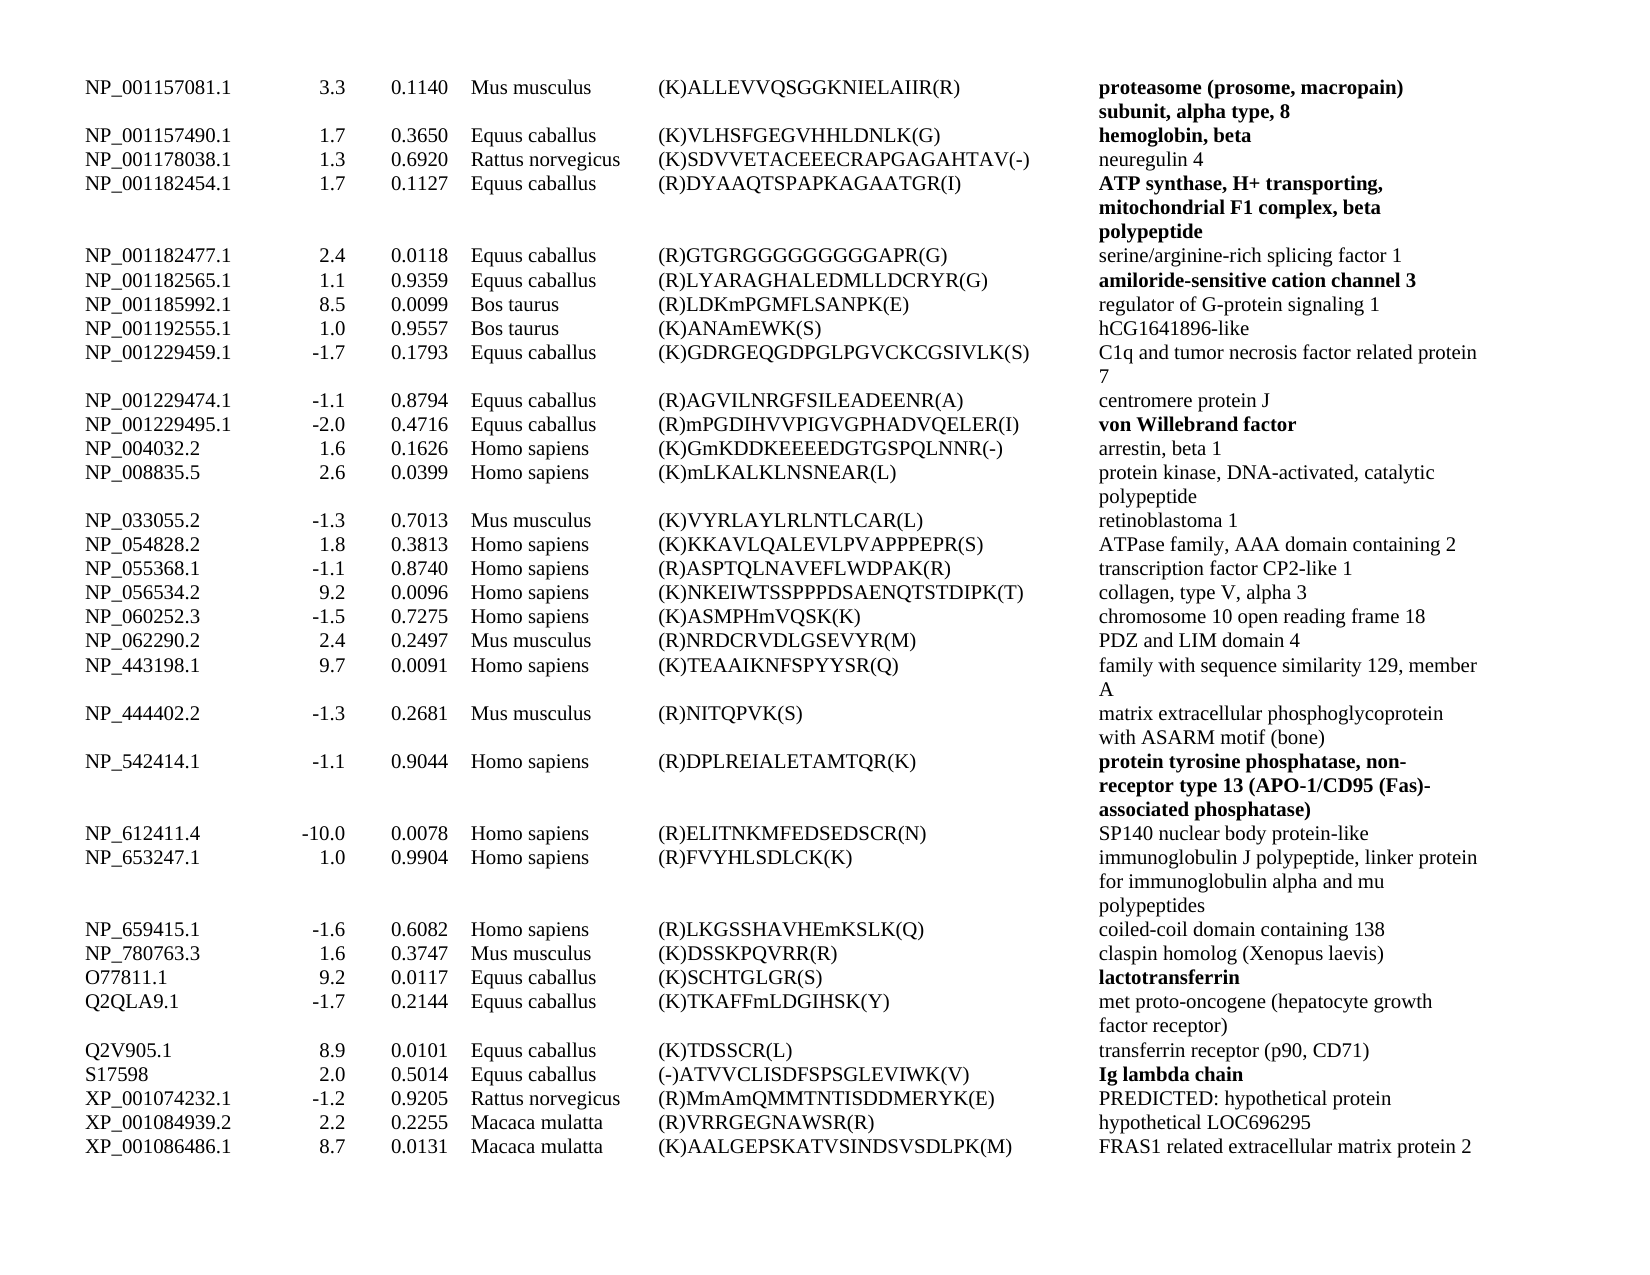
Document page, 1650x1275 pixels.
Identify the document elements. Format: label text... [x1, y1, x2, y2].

table_cell (R)NITQPVK(S) [647, 701, 1087, 749]
table_cell 0.9359 [356, 267, 459, 292]
table_cell Homo sapiens [459, 436, 647, 460]
table_cell von Willebrand factor [1088, 412, 1491, 436]
table_cell NP_542414.1 [74, 749, 262, 821]
table_cell NP_001185992.1 [74, 292, 262, 316]
table_cell serine/arginine-rich splicing factor 1 [1088, 244, 1491, 267]
table_cell 0.1127 [356, 171, 459, 243]
table_cell proteasome (prosome, macropain) subunit, alpha type, 8 [1088, 75, 1491, 123]
table_cell (R)LYARAGHALEDMLLDCRYR(G) [647, 267, 1087, 292]
table_cell Homo sapiens [459, 821, 647, 845]
table_cell transferrin receptor (p90, CD71) [1088, 1038, 1491, 1062]
table_cell PREDICTED: hypothetical protein [1088, 1086, 1491, 1110]
table_cell immunoglobulin J polypeptide, linker protein for immunoglobulin alpha and mu polypeptides [1088, 845, 1491, 917]
table_cell 0.3813 [356, 532, 459, 556]
table_cell -1.6 [263, 917, 356, 941]
table_cell 8.5 [263, 292, 356, 316]
table_cell 8.7 [263, 1134, 356, 1158]
table_cell 9.2 [263, 580, 356, 604]
table_cell XP_001084939.2 [74, 1110, 262, 1134]
table_cell family with sequence similarity 129, member A [1088, 652, 1491, 701]
table_cell 2.2 [263, 1110, 356, 1134]
table_cell coiled-coil domain containing 138 [1088, 917, 1491, 941]
table_cell NP_001182477.1 [74, 244, 262, 267]
table_cell transcription factor CP2-like 1 [1088, 556, 1491, 580]
table_cell (K)DSSKPQVRR(R) [647, 941, 1087, 965]
table_cell NP_001229474.1 [74, 388, 262, 412]
table_cell amiloride-sensitive cation channel 3 [1088, 267, 1491, 292]
table_cell regulator of G-protein signaling 1 [1088, 292, 1491, 316]
table_cell (R)NRDCRVDLGSEVYR(M) [647, 629, 1087, 652]
table_cell SP140 nuclear body protein-like [1088, 821, 1491, 845]
table_cell NP_001192555.1 [74, 316, 262, 340]
table_cell 0.1793 [356, 340, 459, 388]
table_cell Ig lambda chain [1088, 1062, 1491, 1086]
table_cell Mus musculus [459, 701, 647, 749]
table_cell NP_653247.1 [74, 845, 262, 917]
table_cell Equus caballus [459, 1038, 647, 1062]
table_cell -1.2 [263, 1086, 356, 1110]
table_cell 0.0091 [356, 652, 459, 701]
table_cell NP_001229495.1 [74, 412, 262, 436]
table_cell ATPase family, AAA domain containing 2 [1088, 532, 1491, 556]
table_cell NP_062290.2 [74, 629, 262, 652]
table_cell 1.3 [263, 147, 356, 171]
table_cell 0.6920 [356, 147, 459, 171]
table_cell 0.3650 [356, 123, 459, 147]
table_cell 0.9557 [356, 316, 459, 340]
table_cell (R)LKGSSHAVHEmKSLK(Q) [647, 917, 1087, 941]
table_cell 1.0 [263, 316, 356, 340]
table_cell 1.7 [263, 171, 356, 243]
table_cell Equus caballus [459, 412, 647, 436]
table_cell -1.1 [263, 749, 356, 821]
table_cell (R)ASPTQLNAVEFLWDPAK(R) [647, 556, 1087, 580]
table_cell NP_033055.2 [74, 508, 262, 532]
table_cell -1.5 [263, 604, 356, 628]
table_cell NP_008835.5 [74, 460, 262, 508]
table_cell XP_001074232.1 [74, 1086, 262, 1110]
table_cell (R)mPGDIHVVPIGVGPHADVQELER(I) [647, 412, 1087, 436]
table_cell -1.7 [263, 340, 356, 388]
table_cell 9.2 [263, 965, 356, 989]
table_cell 0.0101 [356, 1038, 459, 1062]
table_cell (R)FVYHLSDLCK(K) [647, 845, 1087, 917]
table_cell NP_444402.2 [74, 701, 262, 749]
table_cell Homo sapiens [459, 556, 647, 580]
table_cell 0.0099 [356, 292, 459, 316]
table_cell 0.1626 [356, 436, 459, 460]
table_cell Equus caballus [459, 388, 647, 412]
table_cell (R)VRRGEGNAWSR(R) [647, 1110, 1087, 1134]
table_cell 2.4 [263, 244, 356, 267]
table_cell collagen, type V, alpha 3 [1088, 580, 1491, 604]
table_cell 0.0078 [356, 821, 459, 845]
table_cell hypothetical LOC696295 [1088, 1110, 1491, 1134]
table_cell Homo sapiens [459, 917, 647, 941]
table_cell NP_612411.4 [74, 821, 262, 845]
table_cell (K)mLKALKLNSNEAR(L) [647, 460, 1087, 508]
table_cell (K)ASMPHmVQSK(K) [647, 604, 1087, 628]
table_cell (K)TKAFFmLDGIHSK(Y) [647, 989, 1087, 1037]
table_cell Q2QLA9.1 [74, 989, 262, 1037]
table_cell lactotransferrin [1088, 965, 1491, 989]
table_cell hemoglobin, beta [1088, 123, 1491, 147]
table_cell protein tyrosine phosphatase, non-receptor type 13 (APO-1/CD95 (Fas)-associated phosphatase) [1088, 749, 1491, 821]
table_cell Bos taurus [459, 316, 647, 340]
table_cell (K)SCHTGLGR(S) [647, 965, 1087, 989]
table_cell 0.7275 [356, 604, 459, 628]
table_cell 9.7 [263, 652, 356, 701]
table_cell (K)SDVVETACEEECRAPGAGAHTAV(-) [647, 147, 1087, 171]
table_cell Mus musculus [459, 75, 647, 123]
table_cell 0.9205 [356, 1086, 459, 1110]
table_cell -10.0 [263, 821, 356, 845]
table_cell 0.1140 [356, 75, 459, 123]
table_cell 0.0131 [356, 1134, 459, 1158]
table_cell 1.6 [263, 941, 356, 965]
table_cell (R)LDKmPGMFLSANPK(E) [647, 292, 1087, 316]
table_cell C1q and tumor necrosis factor related protein 7 [1088, 340, 1491, 388]
table_cell 2.0 [263, 1062, 356, 1086]
table_cell Equus caballus [459, 123, 647, 147]
table_cell S17598 [74, 1062, 262, 1086]
table_cell arrestin, beta 1 [1088, 436, 1491, 460]
table_cell (K)ALLEVVQSGGKNIELAIIR(R) [647, 75, 1087, 123]
table_cell (K)ANAmEWK(S) [647, 316, 1087, 340]
table_cell (K)VYRLAYLRLNTLCAR(L) [647, 508, 1087, 532]
table_cell (R)DPLREIALETAMTQR(K) [647, 749, 1087, 821]
table_cell (R)DYAAQTSPAPKAGAATGR(I) [647, 171, 1087, 243]
table_cell 0.9044 [356, 749, 459, 821]
table_cell Homo sapiens [459, 604, 647, 628]
table_cell 0.2255 [356, 1110, 459, 1134]
table_cell 0.2681 [356, 701, 459, 749]
table_cell 0.9904 [356, 845, 459, 917]
table_cell NP_780763.3 [74, 941, 262, 965]
table_cell 0.0118 [356, 244, 459, 267]
table_cell (R)GTGRGGGGGGGGGAPR(G) [647, 244, 1087, 267]
table_cell -1.3 [263, 701, 356, 749]
table_cell Homo sapiens [459, 652, 647, 701]
table_cell 2.4 [263, 629, 356, 652]
table_cell NP_055368.1 [74, 556, 262, 580]
table_cell Macaca mulatta [459, 1110, 647, 1134]
table_cell (K)NKEIWTSSPPPDSAENQTSTDIPK(T) [647, 580, 1087, 604]
table_cell Equus caballus [459, 1062, 647, 1086]
table_cell O77811.1 [74, 965, 262, 989]
table_cell neuregulin 4 [1088, 147, 1491, 171]
table_cell Bos taurus [459, 292, 647, 316]
table_cell PDZ and LIM domain 4 [1088, 629, 1491, 652]
table_cell 3.3 [263, 75, 356, 123]
table_cell 0.4716 [356, 412, 459, 436]
table_cell met proto-oncogene (hepatocyte growth factor receptor) [1088, 989, 1491, 1037]
table_cell 0.6082 [356, 917, 459, 941]
table_cell -1.1 [263, 556, 356, 580]
table_cell 1.1 [263, 267, 356, 292]
table_cell Homo sapiens [459, 749, 647, 821]
table_cell (K)GDRGEQGDPGLPGVCKCGSIVLK(S) [647, 340, 1087, 388]
table_cell claspin homolog (Xenopus laevis) [1088, 941, 1491, 965]
table_cell (R)MmAmQMMTNTISDDMERYK(E) [647, 1086, 1087, 1110]
table_cell 0.7013 [356, 508, 459, 532]
table_cell (-)ATVVCLISDFSPSGLEVIWK(V) [647, 1062, 1087, 1086]
table_cell ATP synthase, H+ transporting, mitochondrial F1 complex, beta polypeptide [1088, 171, 1491, 243]
table_cell 0.8794 [356, 388, 459, 412]
table_cell NP_443198.1 [74, 652, 262, 701]
table_cell NP_001157081.1 [74, 75, 262, 123]
table_cell centromere protein J [1088, 388, 1491, 412]
table_cell 8.9 [263, 1038, 356, 1062]
table_cell Mus musculus [459, 508, 647, 532]
table_cell 1.7 [263, 123, 356, 147]
table_cell 1.8 [263, 532, 356, 556]
table_cell NP_001182454.1 [74, 171, 262, 243]
table_cell 0.2497 [356, 629, 459, 652]
table_cell (R)ELITNKMFEDSEDSCR(N) [647, 821, 1087, 845]
table_cell NP_056534.2 [74, 580, 262, 604]
table_cell NP_054828.2 [74, 532, 262, 556]
table_cell (K)KKAVLQALEVLPVAPPPEPR(S) [647, 532, 1087, 556]
table_cell Mus musculus [459, 629, 647, 652]
table_cell Homo sapiens [459, 845, 647, 917]
table_cell 1.6 [263, 436, 356, 460]
table_cell Equus caballus [459, 244, 647, 267]
table_cell Homo sapiens [459, 580, 647, 604]
table_cell hCG1641896-like [1088, 316, 1491, 340]
table_cell Equus caballus [459, 965, 647, 989]
table_cell (R)AGVILNRGFSILEADEENR(A) [647, 388, 1087, 412]
table_cell NP_060252.3 [74, 604, 262, 628]
table_cell -1.3 [263, 508, 356, 532]
table_cell 0.0399 [356, 460, 459, 508]
table_cell NP_001157490.1 [74, 123, 262, 147]
table_cell -2.0 [263, 412, 356, 436]
table_cell 1.0 [263, 845, 356, 917]
table_cell NP_659415.1 [74, 917, 262, 941]
table_cell NP_001229459.1 [74, 340, 262, 388]
table_cell protein kinase, DNA-activated, catalytic polypeptide [1088, 460, 1491, 508]
table_cell Q2V905.1 [74, 1038, 262, 1062]
table_cell 0.3747 [356, 941, 459, 965]
table_cell Homo sapiens [459, 460, 647, 508]
table_cell Rattus norvegicus [459, 147, 647, 171]
table_cell Equus caballus [459, 989, 647, 1037]
table_cell (K)AALGEPSKATVSINDSVSDLPK(M) [647, 1134, 1087, 1158]
table_cell Equus caballus [459, 267, 647, 292]
table_cell retinoblastoma 1 [1088, 508, 1491, 532]
table_cell FRAS1 related extracellular matrix protein 2 [1088, 1134, 1491, 1158]
table_cell 2.6 [263, 460, 356, 508]
table_cell Rattus norvegicus [459, 1086, 647, 1110]
table_cell (K)TEAAIKNFSPYYSR(Q) [647, 652, 1087, 701]
table_cell NP_004032.2 [74, 436, 262, 460]
table_cell NP_001182565.1 [74, 267, 262, 292]
table_cell 0.5014 [356, 1062, 459, 1086]
table_cell (K)GmKDDKEEEEDGTGSPQLNNR(-) [647, 436, 1087, 460]
table_cell Macaca mulatta [459, 1134, 647, 1158]
table_cell -1.7 [263, 989, 356, 1037]
table_cell NP_001178038.1 [74, 147, 262, 171]
table_cell Mus musculus [459, 941, 647, 965]
table_cell Homo sapiens [459, 532, 647, 556]
table_cell (K)TDSSCR(L) [647, 1038, 1087, 1062]
table_cell 0.0096 [356, 580, 459, 604]
table_cell chromosome 10 open reading frame 18 [1088, 604, 1491, 628]
table_cell 0.8740 [356, 556, 459, 580]
table_cell XP_001086486.1 [74, 1134, 262, 1158]
table_cell 0.2144 [356, 989, 459, 1037]
table_cell Equus caballus [459, 340, 647, 388]
table_cell (K)VLHSFGEGVHHLDNLK(G) [647, 123, 1087, 147]
table_cell -1.1 [263, 388, 356, 412]
table_cell matrix extracellular phosphoglycoprotein with ASARM motif (bone) [1088, 701, 1491, 749]
table_cell Equus caballus [459, 171, 647, 243]
table_cell 0.0117 [356, 965, 459, 989]
